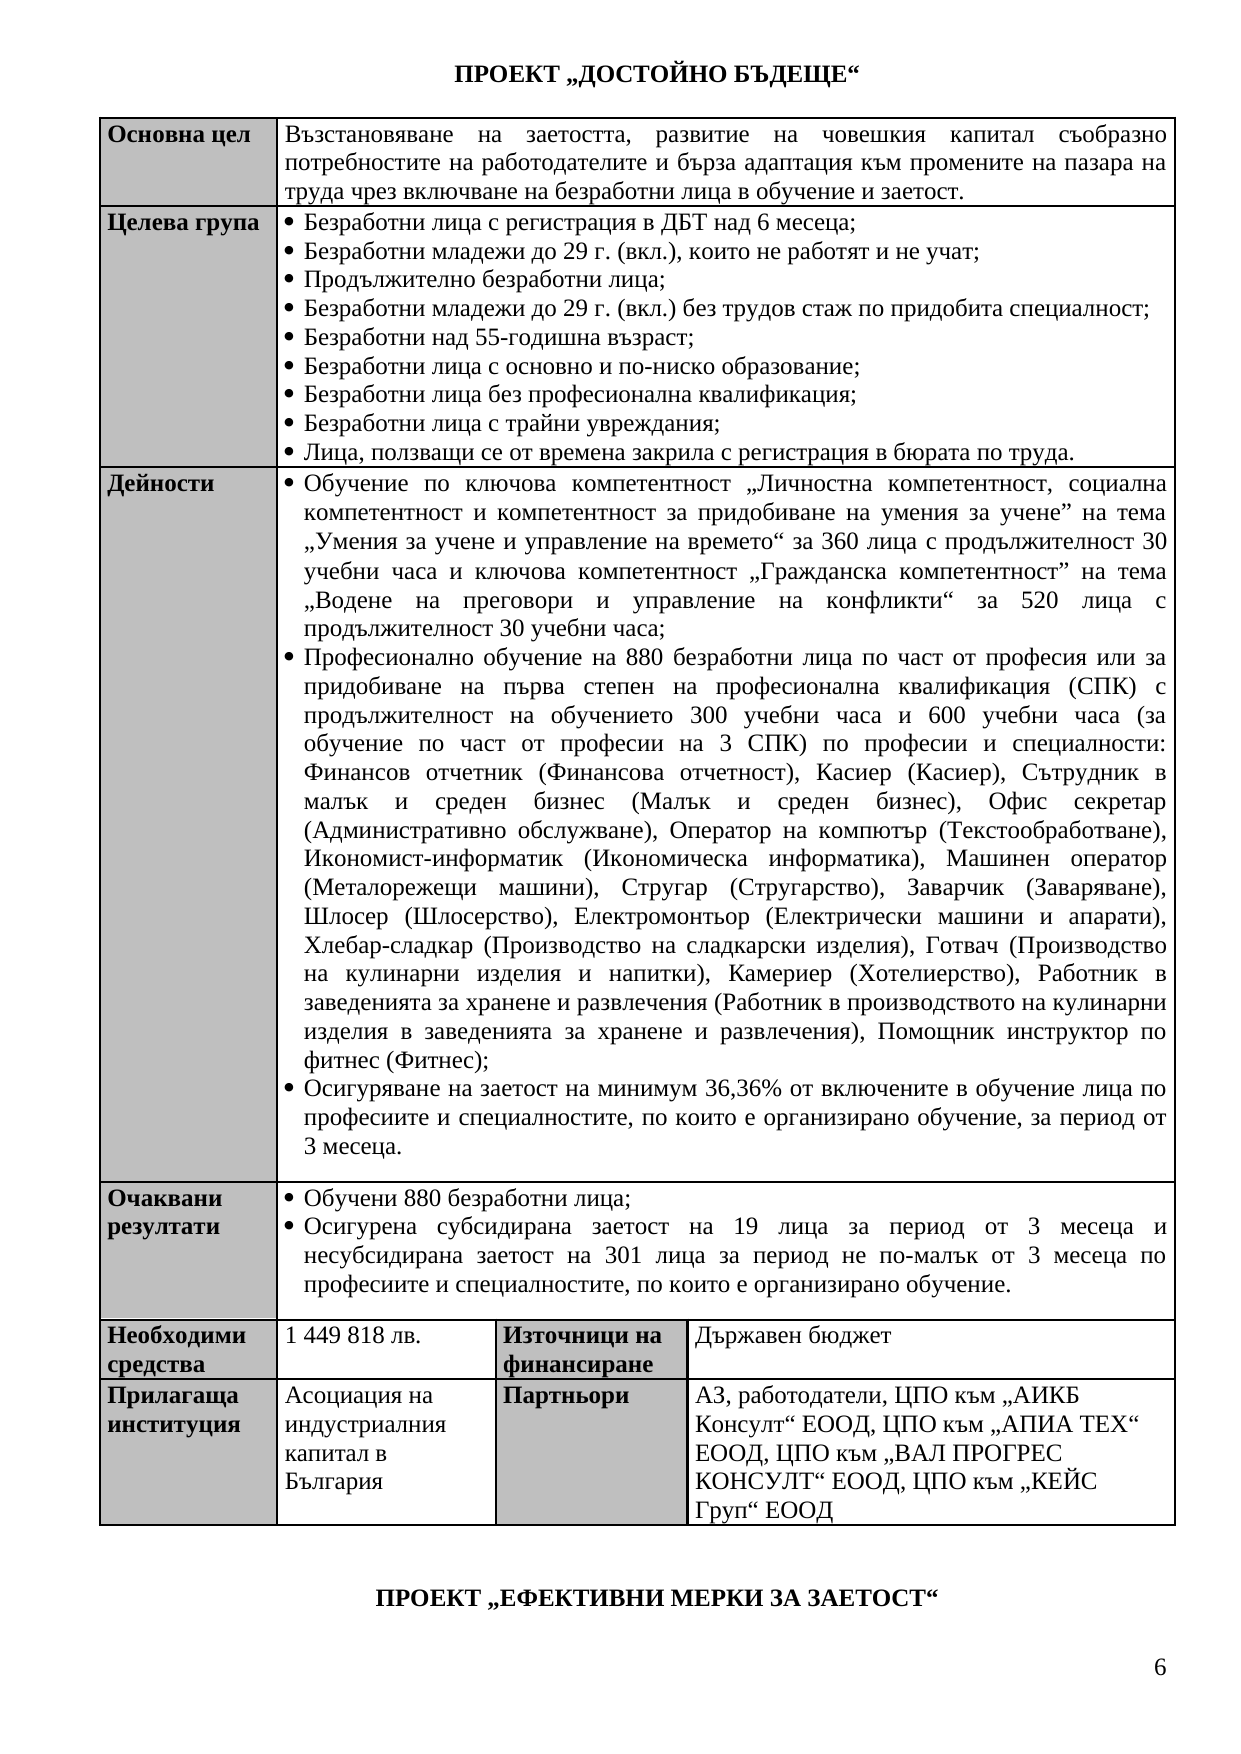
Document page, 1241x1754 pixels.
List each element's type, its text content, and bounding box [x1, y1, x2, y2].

table_cell АЗ, работодатели, ЦПО към „АИКБ Консулт“ ЕООД, ЦПО към „АПИА ТЕХ“ ЕООД, ЦПО към „ВАЛ ПРОГРЕС КОНСУЛТ“ ЕООД, ЦПО към „КЕЙС Груп“ ЕООД [689, 1380, 1174, 1524]
table_cell Безработни лица с регистрация в ДБТ над 6 месеца; Безработни младежи до 29 г. (вкл.), които не работят и не учат; Продължително безработни лица; Безработни младежи до 29 г. (вкл.) без трудов стаж по придобита специалност; Безработни над 55-годишна възраст; Безработни лица с основно и по-ниско образование; Безработни лица без професионална квалификация; Безработни лица с трайни увреждания; Лица, ползващи се от времена закрила с регистрация в бюрата по труда. [278, 207, 1174, 466]
table_cell Необходими средства [101, 1321, 276, 1378]
table_cell Партньори [497, 1380, 686, 1524]
table_cell Очаквани резултати [101, 1183, 276, 1318]
table_cell Източници на финансиране [497, 1321, 686, 1378]
table_cell Прилагаща институция [101, 1380, 276, 1524]
table_cell Целева група [101, 207, 276, 466]
table_header Възстановяване на заетостта, развитие на човешкия капитал съобразно потребностите на работодателите и бърза адаптация към промените на пазара на труда чрез включване на безработни лица в обучение и заетост. [278, 119, 1174, 205]
text ПРОЕКТ „ДОСТОЙНО БЪДЕЩЕ“ [148, 59, 1167, 88]
table_cell Обучени 880 безработни лица; Осигурена субсидирана заетост на 19 лица за период от 3 месеца и несубсидирана заетост на 301 лица за период не по-малък от 3 месеца по професиите и специалностите, по които е организирано обучение. [278, 1183, 1174, 1318]
text ПРОЕКТ „ЕФЕКТИВНИ МЕРКИ ЗА ЗАЕТОСТ“ [148, 1583, 1167, 1612]
table_cell Обучение по ключова компетентност „Личностна компетентност, социална компетентност и компетентност за придобиване на умения за учене” на тема „Умения за учене и управление на времето“ за 360 лица с продължителност 30 учебни часа и ключова компетентност „Гражданска компетентност” на тема „Водене на преговори и управление на конфликти“ за 520 лица с продължителност 30 учебни часа; Професионално обучение на 880 безработни лица по част от професия или за придобиване на първа степен на професионална квалификация (СПК) с продължителност на обучението 300 учебни часа и 600 учебни часа (за обучение по част от професии на 3 СПК) по професии и специалности: Финансов отчетник (Финансова отчетност), Касиер (Касиер), Сътрудник в малък и среден бизнес (Малък и среден бизнес), Офис секретар (Административно обслужване), Оператор на компютър (Текстообработване), Икономист-информатик (Икономическа информатика), Машинен оператор (Металорежещи машини), Стругар (Стругарство), Заварчик (Заваряване), Шлосер (Шлосерство), Електромонтьор (Електрически машини и апарати), Хлебар-сладкар (Производство на сладкарски изделия), Готвач (Производство на кулинарни изделия и напитки), Камериер (Хотелиерство), Работник в заведенията за хранене и развлечения (Работник в производството на кулинарни изделия в заведенията за хранене и развлечения), Помощник инструктор по фитнес (Фитнес); Осигуряване на заетост на минимум 36,36% от включените в обучение лица по професиите и специалностите, по които е организирано обучение, за период от 3 месеца. [278, 468, 1174, 1181]
table_cell Държавен бюджет [689, 1321, 1174, 1378]
table_header Основна цел [101, 119, 276, 205]
table_cell 1 449 818 лв. [278, 1321, 495, 1378]
table_cell Асоциация на индустриалния капитал в България [278, 1380, 495, 1524]
table_cell Дейности [101, 468, 276, 1181]
